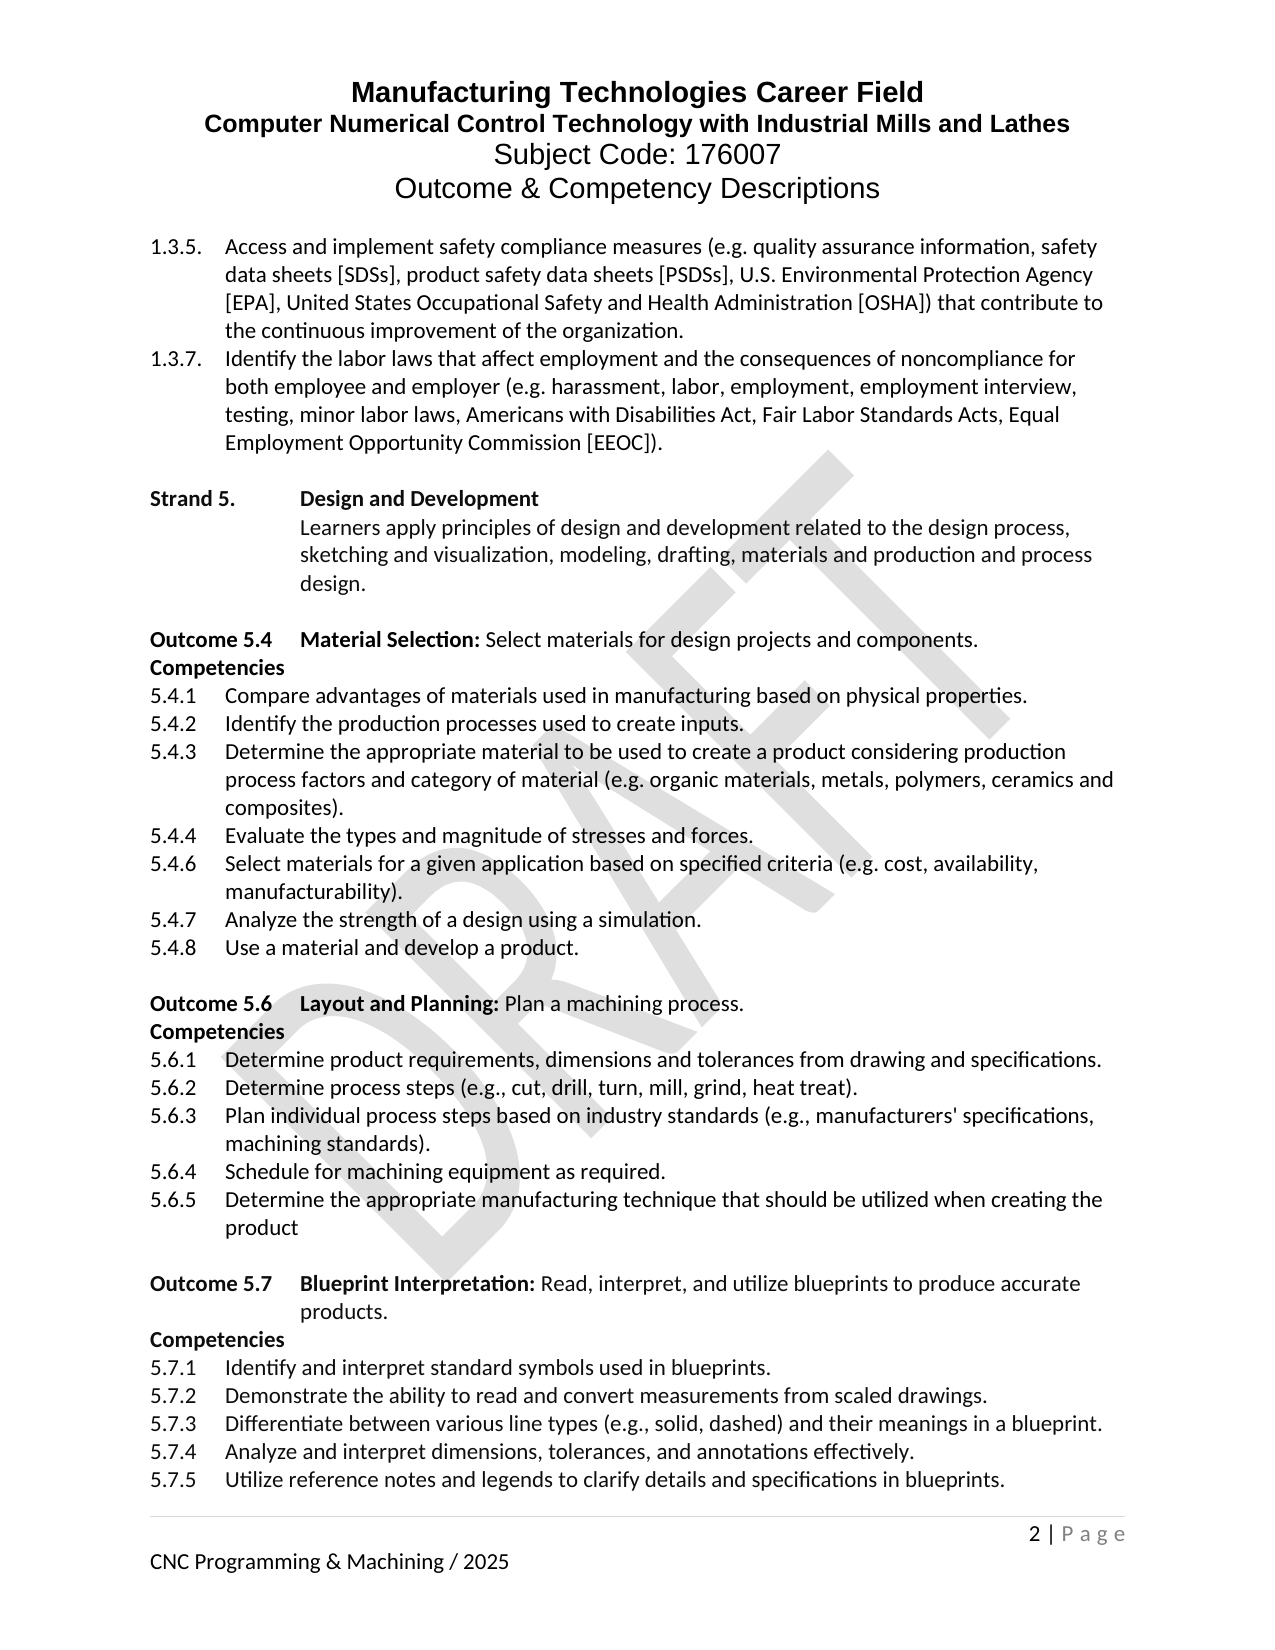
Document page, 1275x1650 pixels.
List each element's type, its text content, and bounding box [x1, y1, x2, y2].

text 5.7.3 Differentiate between various line types (e.g., solid, dashed) and their meanings in a blueprint. [150, 1409, 1125, 1437]
text sketching and visualization, modeling, drafting, materials and production and process [150, 541, 1125, 569]
text 5.7.2 Demonstrate the ability to read and convert measurements from scaled drawings. [150, 1381, 1125, 1409]
text 5.4.3 Determine the appropriate material to be used to create a product considering production process factors and category of material (e.g. organic materials, metals, polymers, ceramics and composites). [150, 737, 1125, 821]
text 5.4.2 Identify the production processes used to create inputs. [150, 709, 1125, 737]
text Outcome 5.4 Material Selection: Select materials for design projects and components. [150, 625, 1125, 653]
text 5.4.4 Evaluate the types and magnitude of stresses and forces. [150, 821, 1125, 849]
text 5.4.6 Select materials for a given application based on specified criteria (e.g. cost, availability, manufacturability). [150, 849, 1125, 905]
text Competencies [150, 1325, 1125, 1353]
text 1.3.7. Identify the labor laws that affect employment and the consequences of noncompliance for both employee and employer (e.g. harassment, labor, employment, employment interview, testing, minor labor laws, Americans with Disabilities Act, Fair Labor Standards Acts, Equal Employment Opportunity Commission [EEOC]). [150, 344, 1125, 457]
text 5.4.8 Use a material and develop a product. [150, 933, 1125, 961]
text 5.7.5 Utilize reference notes and legends to clarify details and specifications in blueprints. [150, 1465, 1125, 1493]
text 5.7.1 Identify and interpret standard symbols used in blueprints. [150, 1353, 1125, 1381]
text Strand 5. Design and Development [150, 484, 1125, 513]
text Outcome 5.6 Layout and Planning: Plan a machining process. [150, 989, 1125, 1017]
text 5.4.7 Analyze the strength of a design using a simulation. [150, 905, 1125, 933]
text Outcome 5.7 Blueprint Interpretation: Read, interpret, and utilize blueprints to produce accurate products. [150, 1269, 1125, 1325]
text Competencies [150, 1017, 1125, 1045]
text 5.6.2 Determine process steps (e.g., cut, drill, turn, mill, grind, heat treat). [150, 1073, 1125, 1101]
text 1.3.5. Access and implement safety compliance measures (e.g. quality assurance information, safety data sheets [SDSs], product safety data sheets [PSDSs], U.S. Environmental Protection Agency [EPA], United States Occupational Safety and Health Administration [OSHA]) that contribute to the continuous improvement of the organization. [150, 232, 1125, 344]
text 5.4.1 Compare advantages of materials used in manufacturing based on physical properties. [150, 681, 1125, 709]
text 5.6.3 Plan individual process steps based on industry standards (e.g., manufacturers' specifications, machining standards). [150, 1101, 1125, 1157]
text 5.6.4 Schedule for machining equipment as required. [150, 1157, 1125, 1185]
text Learners apply principles of design and development related to the design process, [150, 513, 1125, 541]
text Competencies [150, 653, 1125, 681]
text 5.6.1 Determine product requirements, dimensions and tolerances from drawing and specifications. [150, 1045, 1125, 1073]
text 5.6.5 Determine the appropriate manufacturing technique that should be utilized when creating the product [150, 1185, 1125, 1241]
text design. [150, 569, 1125, 597]
text 5.7.4 Analyze and interpret dimensions, tolerances, and annotations effectively. [150, 1437, 1125, 1465]
